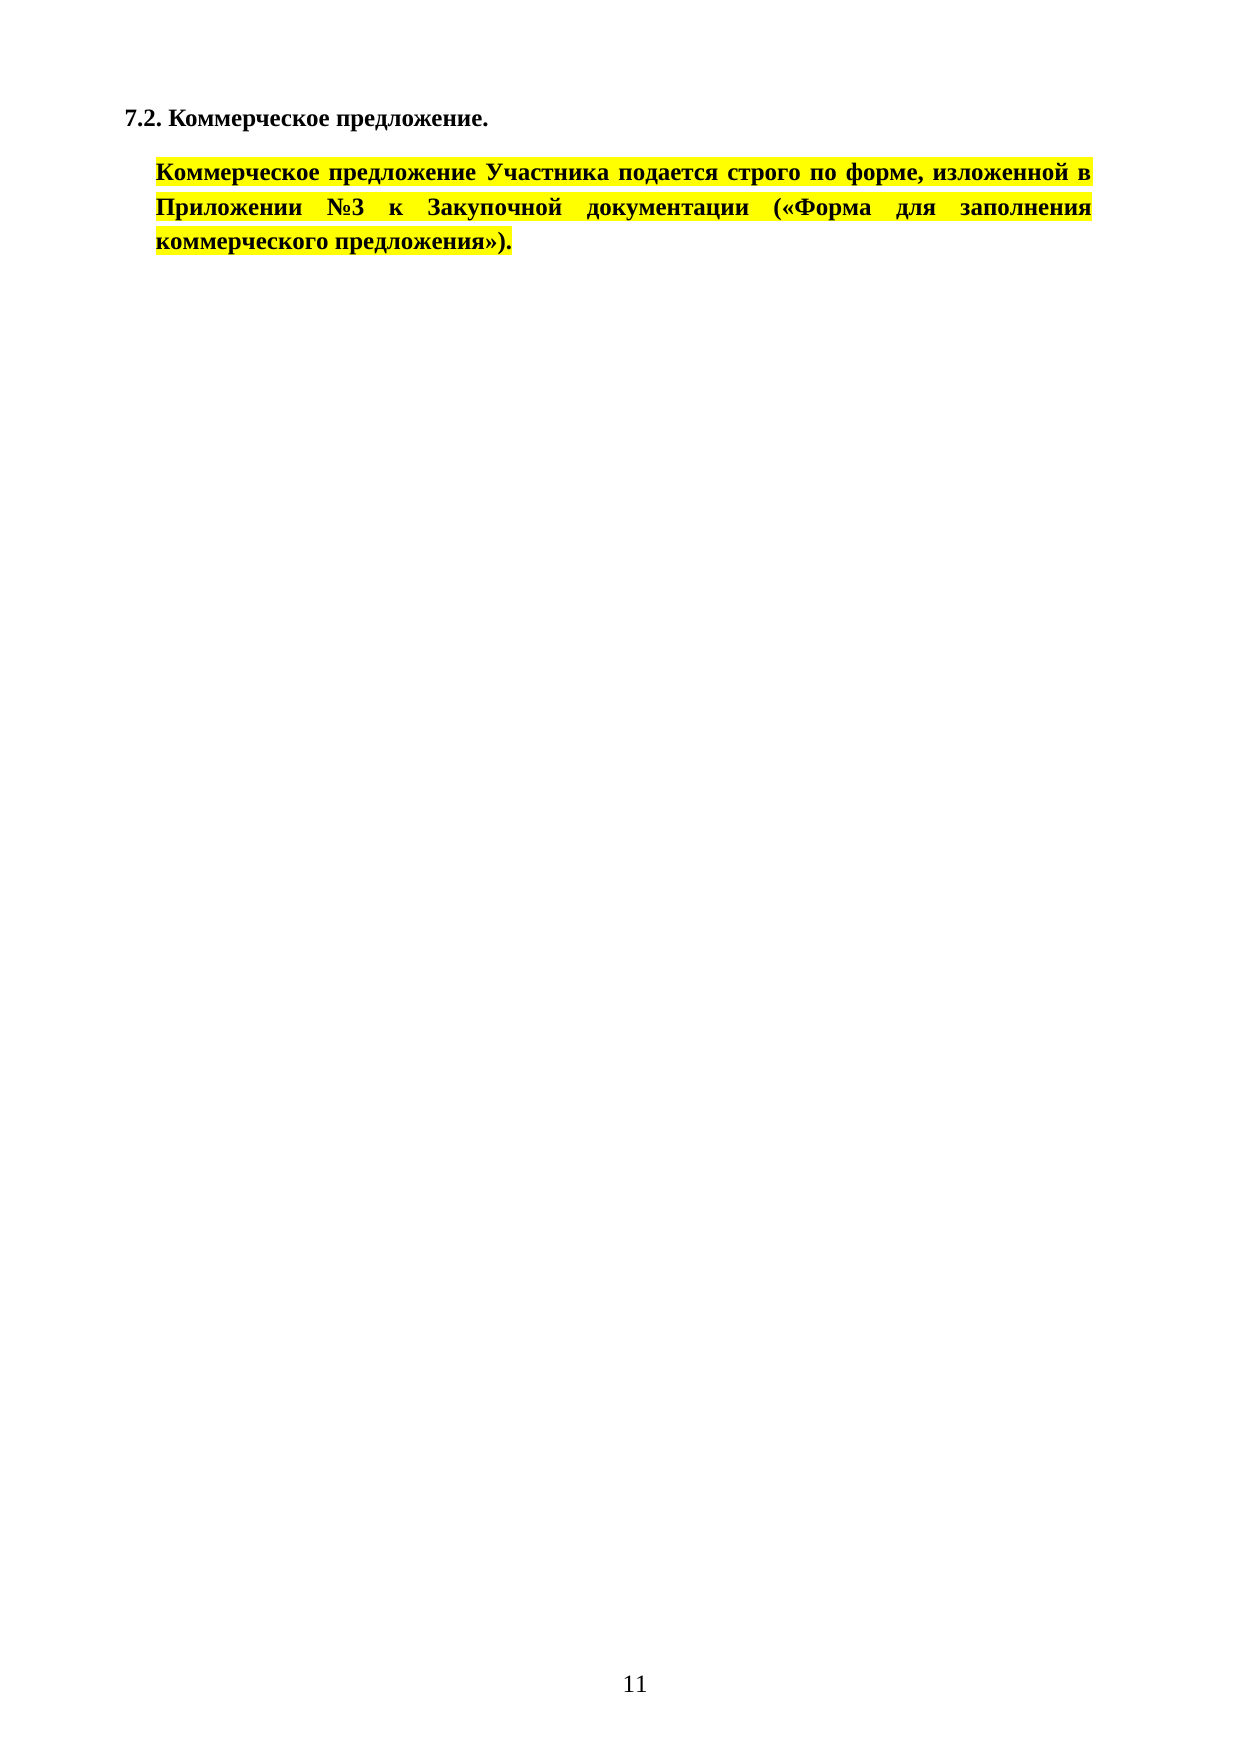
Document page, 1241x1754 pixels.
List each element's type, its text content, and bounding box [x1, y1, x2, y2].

list Коммерческое предложение Участника подается строго по форме, изложенной в Приложении №3 к Закупочной документации («Форма для заполнения коммерческого предложения»). [156, 221, 1092, 255]
text 7.2. Коммерческое предложение. [118, 103, 1092, 132]
